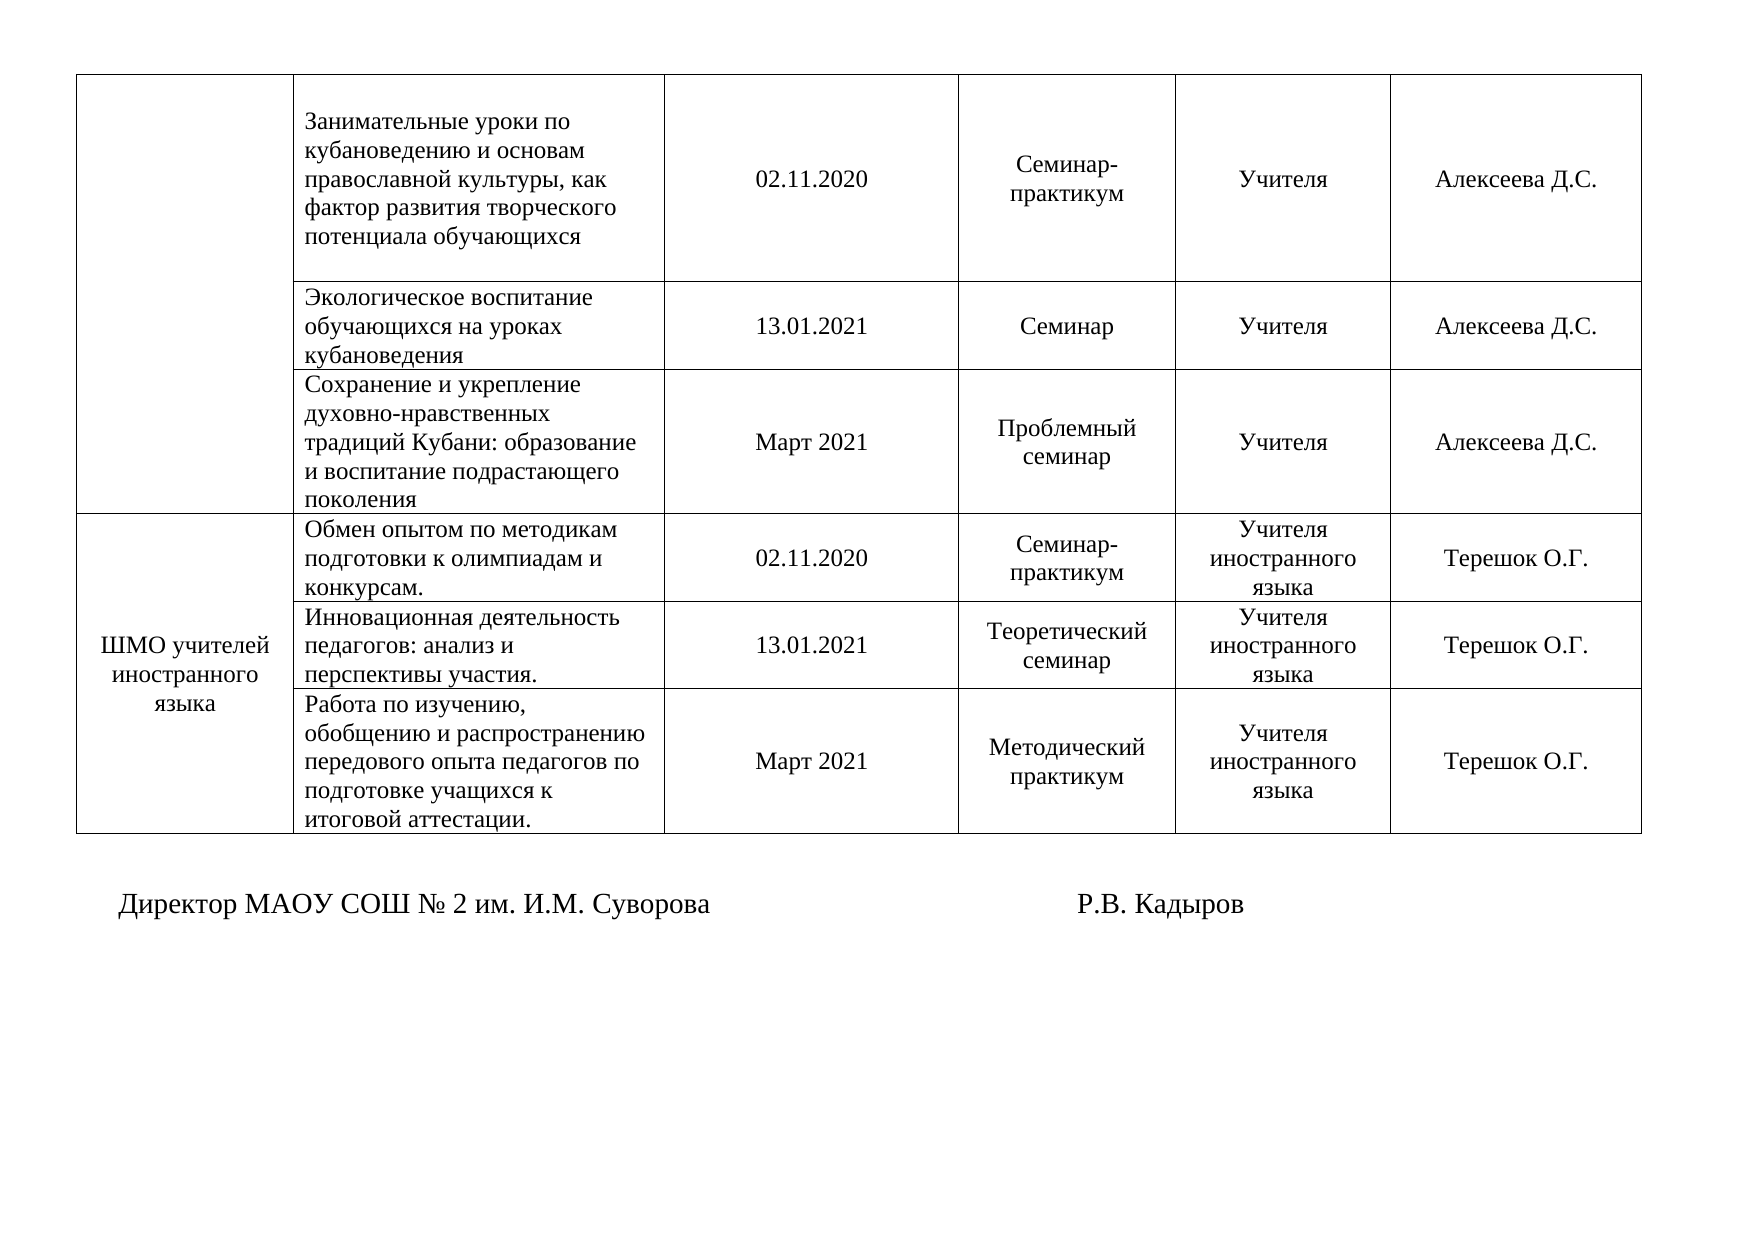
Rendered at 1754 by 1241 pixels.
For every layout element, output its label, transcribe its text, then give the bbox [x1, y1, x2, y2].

table_cell Проблемный семинар [959, 370, 1175, 513]
table_cell Инновационная деятельность педагогов: анализ и перспективы участия. [294, 602, 664, 688]
table_cell 02.11.2020 [665, 75, 958, 281]
table_cell Терешок О.Г. [1391, 514, 1641, 601]
table_cell Терешок О.Г. [1391, 602, 1641, 688]
table_cell Алексеева Д.С. [1391, 75, 1641, 281]
table_cell 02.11.2020 [665, 514, 958, 601]
table_cell Учителя иностранного языка [1176, 514, 1390, 601]
table_cell Экологическое воспитание обучающихся на уроках кубановедения [294, 282, 664, 368]
table_cell Учителя иностранного языка [1176, 689, 1390, 833]
table_cell Занимательные уроки по кубановедению и основам православной культуры, как фактор развития творческого потенциала обучающихся [294, 75, 664, 281]
table_cell Алексеева Д.С. [1391, 282, 1641, 368]
text Директор МАОУ СОШ № 2 им. И.М. Суворова Р.В. Кадыров [118, 887, 1636, 920]
table_cell 13.01.2021 [665, 602, 958, 688]
table_cell 13.01.2021 [665, 282, 958, 368]
table_cell Сохранение и укрепление духовно-нравственных традиций Кубани: образование и воспитание подрастающего поколения [294, 370, 664, 513]
table_cell ШМО учителей иностранного языка [77, 514, 293, 833]
table_cell Март 2021 [665, 689, 958, 833]
table_cell Семинар-практикум [959, 75, 1175, 281]
table_cell Терешок О.Г. [1391, 689, 1641, 833]
table_cell Теоретический семинар [959, 602, 1175, 688]
table_cell Алексеева Д.С. [1391, 370, 1641, 513]
table_cell Учителя [1176, 282, 1390, 368]
table_cell Март 2021 [665, 370, 958, 513]
table_cell Семинар-практикум [959, 514, 1175, 601]
table_cell Работа по изучению, обобщению и распространению передового опыта педагогов по подготовке учащихся к итоговой аттестации. [294, 689, 664, 833]
table_cell Учителя [1176, 370, 1390, 513]
table_cell Обмен опытом по методикам подготовки к олимпиадам и конкурсам. [294, 514, 664, 601]
table_cell Учителя [1176, 75, 1390, 281]
table_cell Семинар [959, 282, 1175, 368]
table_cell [77, 75, 293, 513]
table_cell Методический практикум [959, 689, 1175, 833]
table_cell Учителя иностранного языка [1176, 602, 1390, 688]
